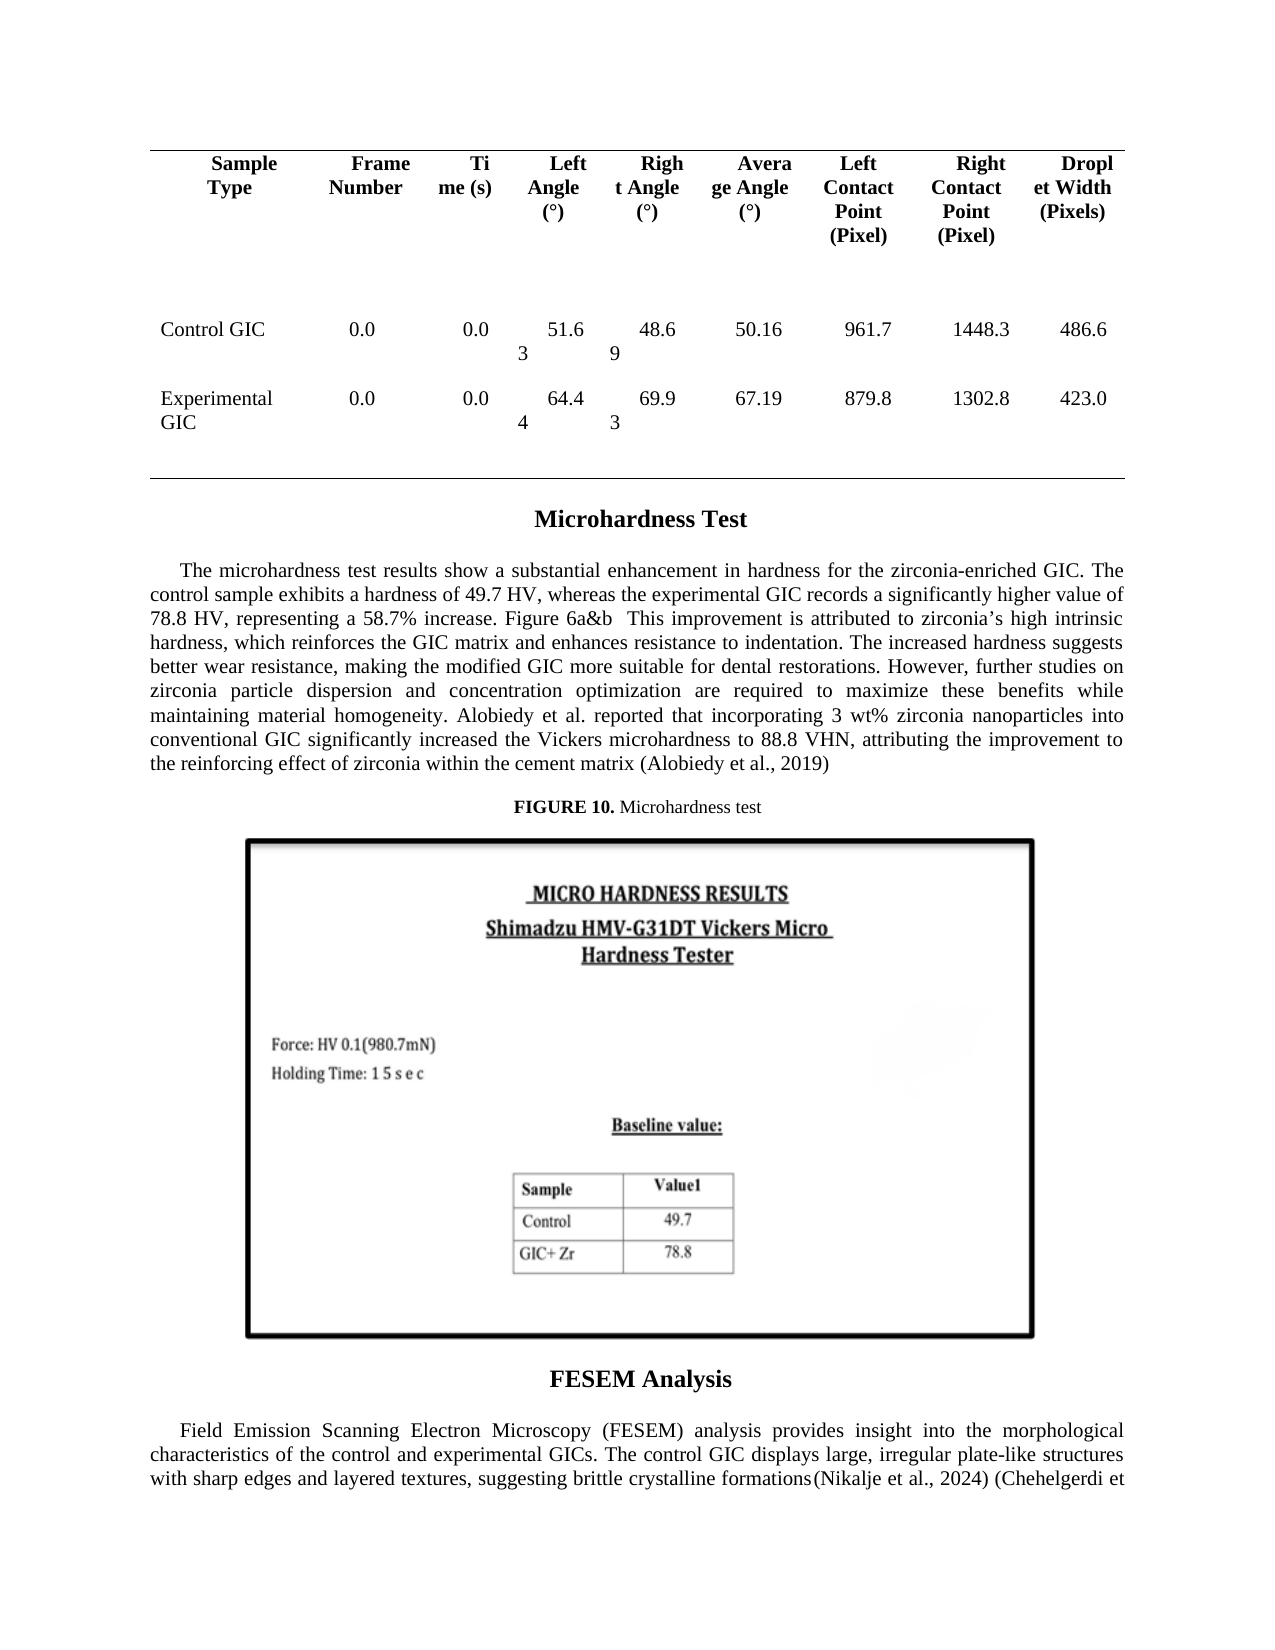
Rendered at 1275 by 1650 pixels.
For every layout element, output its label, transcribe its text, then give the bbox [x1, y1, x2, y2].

table_cell 0.0 [423, 386, 507, 478]
table_header Time (s) [423, 151, 507, 317]
table_header Frame Number [309, 151, 423, 317]
picture [244, 837, 1036, 1340]
table_cell 423.0 [1020, 386, 1125, 478]
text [150, 1418, 1125, 1490]
table_cell 0.0 [423, 317, 507, 386]
table_header Left Contact Point (Pixel) [805, 151, 912, 317]
table_cell 961.7 [805, 317, 912, 386]
table_cell 486.6 [1020, 317, 1125, 386]
subtitle Microhardness Test [150, 504, 1125, 533]
table_header Sample Type [150, 151, 309, 317]
table_cell 69.93 [599, 386, 695, 478]
table_header Right Angle (°) [599, 151, 695, 317]
table_cell 48.69 [599, 317, 695, 386]
table_header Right Contact Point (Pixel) [912, 151, 1020, 317]
table_cell Control GIC [150, 317, 309, 386]
text The microhardness test results show a substantial enhancement in hardness for the zirconia-enriched GIC. The control sample exhibits a hardness of 49.7 HV, whereas the experimental GIC records a significantly higher value of 78.8 HV, representing a 58.7% increase. Figure 6a&b This improvement is attributed to zirconia’s high intrinsic hardness, which reinforces the GIC matrix and enhances resistance to indentation. The increased hardness suggests better wear resistance, making the modified GIC more suitable for dental restorations. However, further studies on zirconia particle dispersion and concentration optimization are required to maximize these benefits while maintaining material homogeneity. Alobiedy et al. reported that incorporating 3 wt% zirconia nanoparticles into conventional GIC significantly increased the Vickers microhardness to 88.8 VHN, attributing the improvement to the reinforcing effect of zirconia within the cement matrix (Alobiedy et al., 2019) [150, 558, 1125, 775]
table_cell 1448.3 [912, 317, 1020, 386]
table_cell 67.19 [695, 386, 804, 478]
table_cell 1302.8 [912, 386, 1020, 478]
table_cell 64.44 [507, 386, 599, 478]
table_cell Experimental GIC [150, 386, 309, 478]
table_cell 879.8 [805, 386, 912, 478]
table_header Droplet Width (Pixels) [1020, 151, 1125, 317]
subtitle FESEM Analysis [150, 1364, 1125, 1393]
table_cell 51.63 [507, 317, 599, 386]
table_cell 0.0 [309, 386, 423, 478]
table_cell 50.16 [695, 317, 804, 386]
table_header Average Angle (°) [695, 151, 804, 317]
text FIGURE 10. Microhardness test [150, 796, 1125, 817]
table_header Left Angle (°) [507, 151, 599, 317]
table_cell 0.0 [309, 317, 423, 386]
